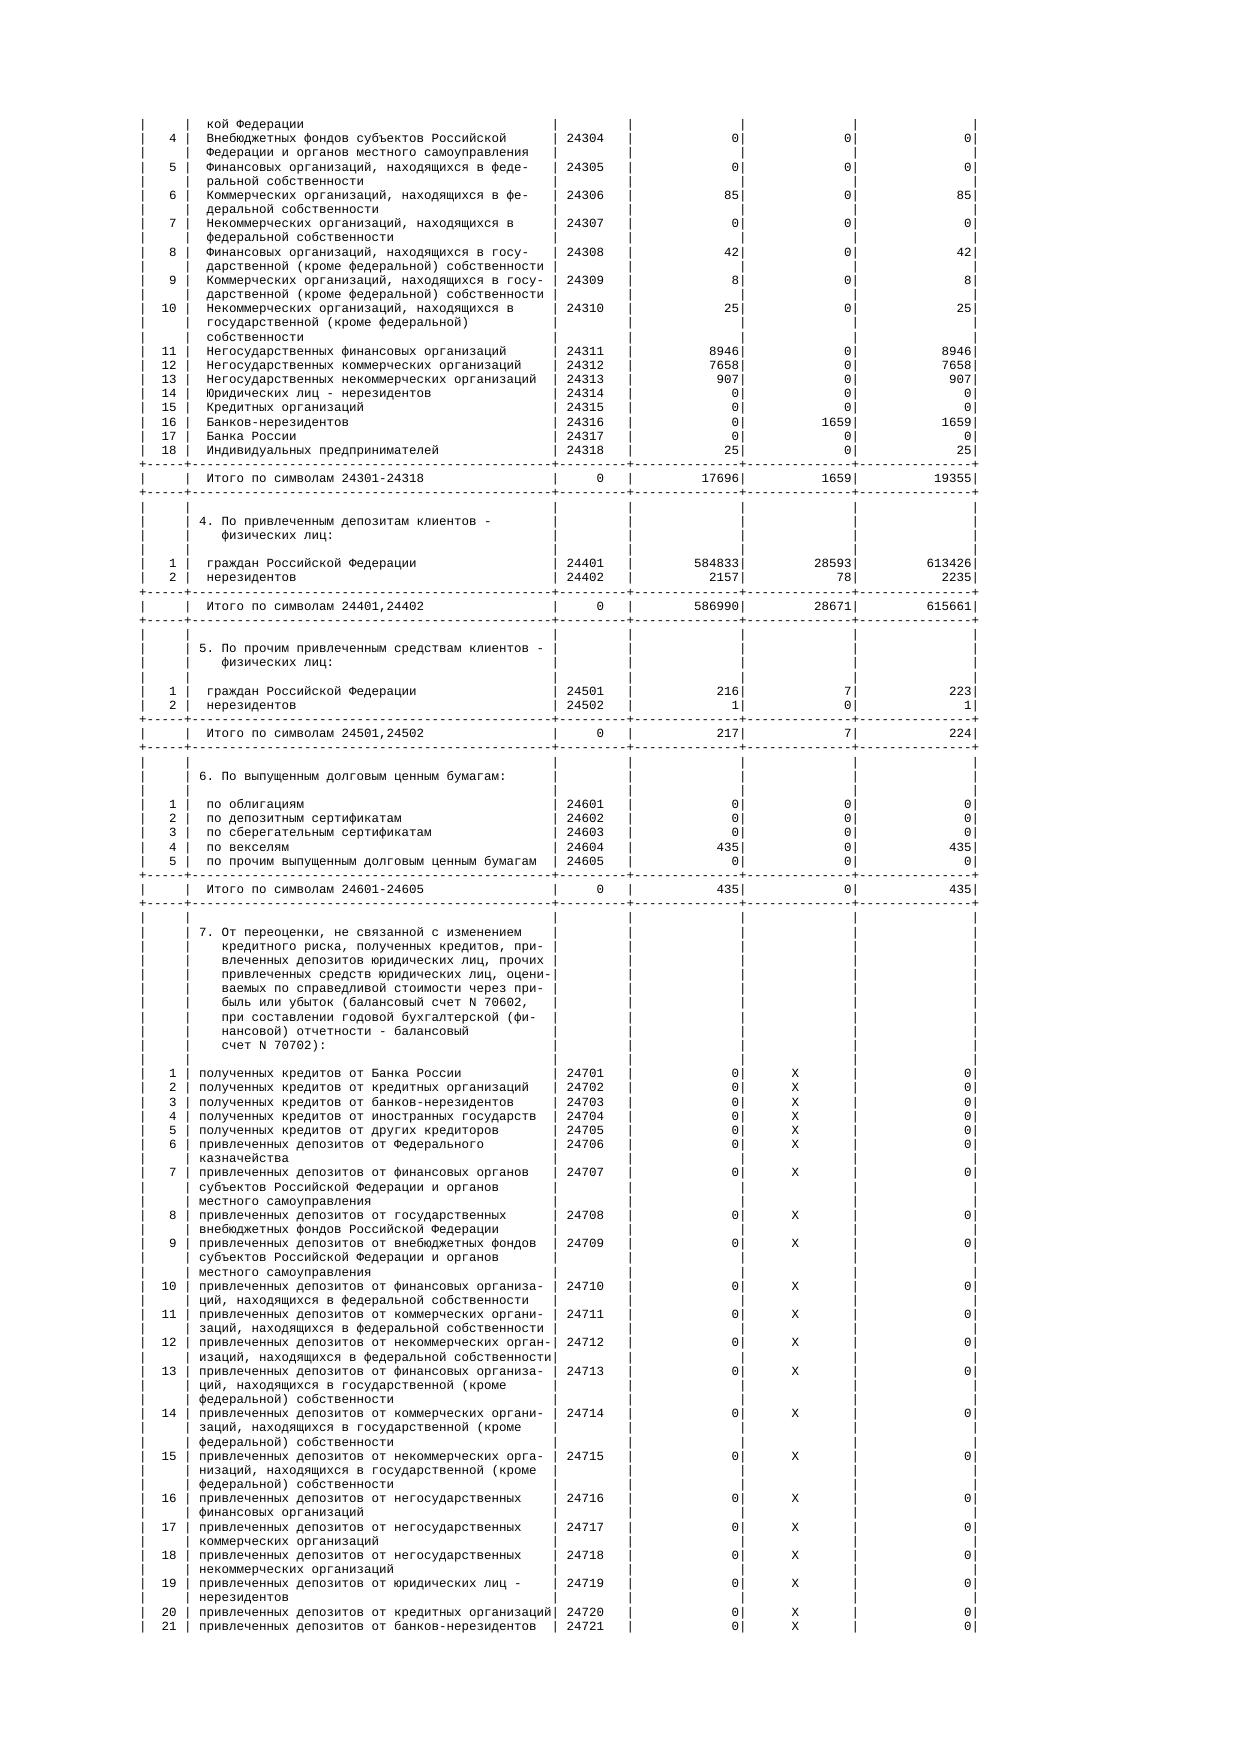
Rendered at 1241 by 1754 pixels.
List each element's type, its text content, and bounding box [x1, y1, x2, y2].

text | 2 | нерезидентов | 24402 | 2157| 78| 2235| [139, 571, 1101, 586]
text | 18 | Индивидуальных предпринимателей | 24318 | 25| 0| 25| [139, 444, 1101, 458]
text +-----+------------------------------------------------+---------+--------------+--------------+---------------+ [139, 586, 1101, 600]
text | 12 | Негосударственных коммерческих организаций | 24312 | 7658| 0| 7658| [139, 359, 1101, 373]
text | | федеральной) собственности | | | | | [139, 1393, 1101, 1407]
text | | дарственной (кроме федеральной) собственности | | | | | [139, 260, 1101, 274]
text | | 7. От переоценки, не связанной с изменением | | | | | [139, 926, 1101, 940]
text | | заций, находящихся в федеральной собственности | | | | | [139, 1322, 1101, 1336]
text | 18 | привлеченных депозитов от негосударственных | 24718 | 0| Х | 0| [139, 1549, 1101, 1563]
text | 14 | привлеченных депозитов от коммерческих органи- | 24714 | 0| Х | 0| [139, 1407, 1101, 1421]
text | 7 | Некоммерческих организаций, находящихся в | 24307 | 0| 0| 0| [139, 217, 1101, 231]
text | | коммерческих организаций | | | | | [139, 1535, 1101, 1549]
text | | ваемых по справедливой стоимости через при- | | | | | [139, 982, 1101, 996]
text | | ций, находящихся в государственной (кроме | | | | | [139, 1379, 1101, 1393]
text +-----+------------------------------------------------+---------+--------------+--------------+---------------+ [139, 713, 1101, 727]
text | | государственной (кроме федеральной) | | | | | [139, 316, 1101, 331]
text | 16 | Банков-нерезидентов | 24316 | 0| 1659| 1659| [139, 416, 1101, 430]
text | 12 | привлеченных депозитов от некоммерческих орган-| 24712 | 0| Х | 0| [139, 1336, 1101, 1351]
text | | физических лиц: | | | | | [139, 656, 1101, 671]
text | | нансовой) отчетности - балансовый | | | | | [139, 1025, 1101, 1039]
text +-----+------------------------------------------------+---------+--------------+--------------+---------------+ [139, 897, 1101, 911]
text | 19 | привлеченных депозитов от юридических лиц - | 24719 | 0| Х | 0| [139, 1577, 1101, 1591]
text | 2 | нерезидентов | 24502 | 1| 0| 1| [139, 699, 1101, 713]
text +-----+------------------------------------------------+---------+--------------+--------------+---------------+ [139, 486, 1101, 501]
text | | физических лиц: | | | | | [139, 529, 1101, 543]
text | | казначейства | | | | | [139, 1152, 1101, 1166]
text | 15 | привлеченных депозитов от некоммерческих орга- | 24715 | 0| Х | 0| [139, 1450, 1101, 1464]
text | | федеральной собственности | | | | | [139, 231, 1101, 246]
text | | кой Федерации | | | | | [139, 118, 1101, 132]
text | | ральной собственности | | | | | [139, 175, 1101, 189]
text | 11 | Негосударственных финансовых организаций | 24311 | 8946| 0| 8946| [139, 345, 1101, 359]
text | 4 | полученных кредитов от иностранных государств | 24704 | 0| Х | 0| [139, 1110, 1101, 1124]
text | 9 | привлеченных депозитов от внебюджетных фондов | 24709 | 0| Х | 0| [139, 1237, 1101, 1251]
text | | федеральной) собственности | | | | | [139, 1478, 1101, 1492]
text | | | | | | | [139, 911, 1101, 926]
text | 8 | Финансовых организаций, находящихся в госу- | 24308 | 42| 0| 42| [139, 246, 1101, 260]
text | 1 | полученных кредитов от Банка России | 24701 | 0| Х | 0| [139, 1067, 1101, 1081]
text | 5 | по прочим выпущенным долговым ценным бумагам | 24605 | 0| 0| 0| [139, 855, 1101, 869]
text | 5 | полученных кредитов от других кредиторов | 24705 | 0| Х | 0| [139, 1124, 1101, 1138]
text | | собственности | | | | | [139, 331, 1101, 345]
text | | Итого по символам 24401,24402 | 0 | 586990| 28671| 615661| [139, 600, 1101, 614]
text | 9 | Коммерческих организаций, находящихся в госу- | 24309 | 8| 0| 8| [139, 274, 1101, 288]
text | 3 | полученных кредитов от банков-нерезидентов | 24703 | 0| Х | 0| [139, 1096, 1101, 1110]
text +-----+------------------------------------------------+---------+--------------+--------------+---------------+ [139, 741, 1101, 756]
text | | низаций, находящихся в государственной (кроме | | | | | [139, 1464, 1101, 1478]
text | | заций, находящихся в государственной (кроме | | | | | [139, 1421, 1101, 1436]
text | 13 | Негосударственных некоммерческих организаций | 24313 | 907| 0| 907| [139, 373, 1101, 387]
text | 2 | полученных кредитов от кредитных организаций | 24702 | 0| Х | 0| [139, 1081, 1101, 1096]
text +-----+------------------------------------------------+---------+--------------+--------------+---------------+ [139, 458, 1101, 472]
text | 5 | Финансовых организаций, находящихся в феде- | 24305 | 0| 0| 0| [139, 161, 1101, 175]
text | 4 | по векселям | 24604 | 435| 0| 435| [139, 841, 1101, 855]
text | 7 | привлеченных депозитов от финансовых органов | 24707 | 0| Х | 0| [139, 1166, 1101, 1181]
text | | нерезидентов | | | | | [139, 1591, 1101, 1606]
text | 2 | по депозитным сертификатам | 24602 | 0| 0| 0| [139, 812, 1101, 826]
text | | изаций, находящихся в федеральной собственности| | | | | [139, 1351, 1101, 1365]
text | | субъектов Российской Федерации и органов | | | | | [139, 1251, 1101, 1266]
text | | | | | | | [139, 501, 1101, 515]
text | 10 | привлеченных депозитов от финансовых организа- | 24710 | 0| Х | 0| [139, 1280, 1101, 1294]
text | | | | | | | [139, 784, 1101, 798]
text | | финансовых организаций | | | | | [139, 1506, 1101, 1521]
text | 20 | привлеченных депозитов от кредитных организаций| 24720 | 0| Х | 0| [139, 1606, 1101, 1620]
text | | | | | | | [139, 628, 1101, 642]
text | 1 | граждан Российской Федерации | 24401 | 584833| 28593| 613426| [139, 557, 1101, 571]
text | 17 | привлеченных депозитов от негосударственных | 24717 | 0| Х | 0| [139, 1521, 1101, 1535]
text | | | | | | | [139, 756, 1101, 770]
text | | влеченных депозитов юридических лиц, прочих | | | | | [139, 954, 1101, 968]
text | | дарственной (кроме федеральной) собственности | | | | | [139, 288, 1101, 302]
text | | субъектов Российской Федерации и органов | | | | | [139, 1181, 1101, 1195]
text | 14 | Юридических лиц - нерезидентов | 24314 | 0| 0| 0| [139, 387, 1101, 401]
text | | кредитного риска, полученных кредитов, при- | | | | | [139, 940, 1101, 954]
text +-----+------------------------------------------------+---------+--------------+--------------+---------------+ [139, 869, 1101, 883]
text | | местного самоуправления | | | | | [139, 1195, 1101, 1209]
text | | федеральной) собственности | | | | | [139, 1436, 1101, 1450]
text | | 5. По прочим привлеченным средствам клиентов - | | | | | [139, 642, 1101, 656]
text | | деральной собственности | | | | | [139, 203, 1101, 217]
text | 21 | привлеченных депозитов от банков-нерезидентов | 24721 | 0| Х | 0| [139, 1620, 1101, 1634]
text | | Итого по символам 24601-24605 | 0 | 435| 0| 435| [139, 883, 1101, 897]
text +-----+------------------------------------------------+---------+--------------+--------------+---------------+ [139, 614, 1101, 628]
text | | быль или убыток (балансовый счет N 70602, | | | | | [139, 996, 1101, 1011]
text | 13 | привлеченных депозитов от финансовых организа- | 24713 | 0| Х | 0| [139, 1365, 1101, 1379]
text | | 4. По привлеченным депозитам клиентов - | | | | | [139, 515, 1101, 529]
text | 15 | Кредитных организаций | 24315 | 0| 0| 0| [139, 401, 1101, 416]
text | | Итого по символам 24501,24502 | 0 | 217| 7| 224| [139, 727, 1101, 741]
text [139, 146, 1101, 161]
text | 1 | граждан Российской Федерации | 24501 | 216| 7| 223| [139, 685, 1101, 699]
text | | привлеченных средств юридических лиц, оцени-| | | | | [139, 968, 1101, 982]
text | 1 | по облигациям | 24601 | 0| 0| 0| [139, 798, 1101, 812]
text | | местного самоуправления | | | | | [139, 1266, 1101, 1280]
text | 8 | привлеченных депозитов от государственных | 24708 | 0| Х | 0| [139, 1209, 1101, 1223]
text | | | | | | | [139, 671, 1101, 685]
text | | ций, находящихся в федеральной собственности | | | | | [139, 1294, 1101, 1308]
text | | счет N 70702): | | | | | [139, 1039, 1101, 1053]
text | | | | | | | [139, 543, 1101, 557]
text | 6 | Коммерческих организаций, находящихся в фе- | 24306 | 85| 0| 85| [139, 189, 1101, 203]
text | 4 | Внебюджетных фондов субъектов Российской | 24304 | 0| 0| 0| [139, 132, 1101, 146]
text | | Итого по символам 24301-24318 | 0 | 17696| 1659| 19355| [139, 472, 1101, 486]
text | 16 | привлеченных депозитов от негосударственных | 24716 | 0| Х | 0| [139, 1492, 1101, 1506]
text | | внебюджетных фондов Российской Федерации | | | | | [139, 1223, 1101, 1237]
text | 11 | привлеченных депозитов от коммерческих органи- | 24711 | 0| Х | 0| [139, 1308, 1101, 1322]
text | 6 | привлеченных депозитов от Федерального | 24706 | 0| Х | 0| [139, 1138, 1101, 1152]
text | | 6. По выпущенным долговым ценным бумагам: | | | | | [139, 770, 1101, 784]
text | 17 | Банка России | 24317 | 0| 0| 0| [139, 430, 1101, 444]
text | | при составлении годовой бухгалтерской (фи- | | | | | [139, 1011, 1101, 1025]
text | 3 | по сберегательным сертификатам | 24603 | 0| 0| 0| [139, 826, 1101, 841]
text | | | | | | | [139, 1053, 1101, 1067]
text | 10 | Некоммерческих организаций, находящихся в | 24310 | 25| 0| 25| [139, 302, 1101, 316]
text | | некоммерческих организаций | | | | | [139, 1563, 1101, 1577]
